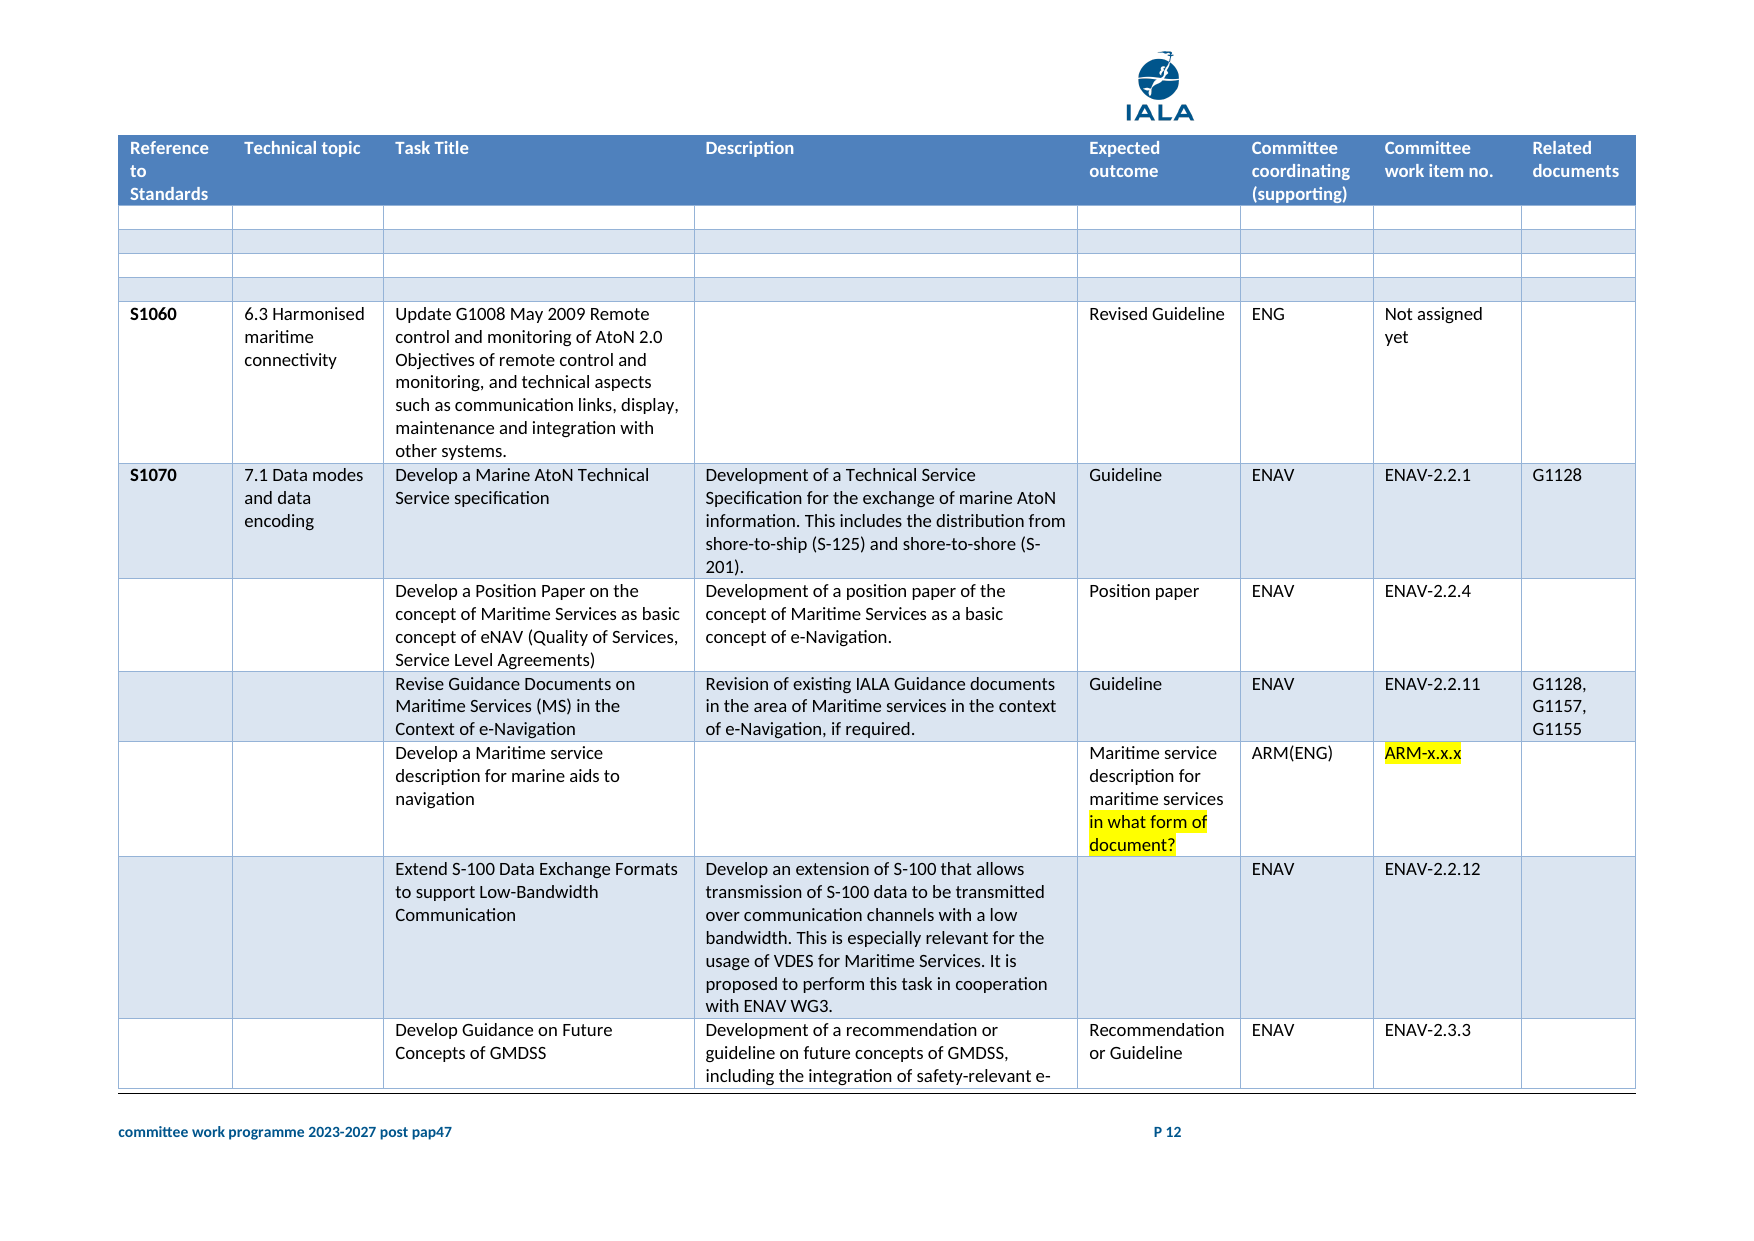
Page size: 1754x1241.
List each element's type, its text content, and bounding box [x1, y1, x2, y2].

table_cell [695, 206, 1077, 229]
table_cell ENAV [1241, 464, 1373, 578]
table_cell Development of a Technical Service Specification for the exchange of marine AtoN information. This includes the distribution from shore-to-ship (S-125) and shore-to-shore (S-201). [695, 464, 1077, 578]
table_cell ENAV-2.2.11 [1374, 672, 1521, 741]
table_cell Position paper [1078, 579, 1240, 671]
table_cell [1522, 206, 1635, 229]
table_header Related documents [1522, 136, 1635, 205]
table_cell [384, 254, 694, 277]
table_cell ENAV-2.2.4 [1374, 579, 1521, 671]
table_cell [695, 742, 1077, 856]
table_cell ENAV-2.2.12 [1374, 857, 1521, 1018]
table_cell [1374, 206, 1521, 229]
table_cell Develop an extension of S-100 that allows transmission of S-100 data to be transmitted over communication channels with a low bandwidth. This is especially relevant for the usage of VDES for Maritime Services. It is proposed to perform this task in cooperation with ENAV WG3. [695, 857, 1077, 1018]
table_cell [233, 278, 383, 301]
table_cell ENAV [1241, 1019, 1373, 1087]
table_cell [233, 230, 383, 253]
table_cell [1078, 857, 1240, 1018]
table_cell [1522, 1019, 1635, 1087]
table_cell [119, 1019, 232, 1087]
table_cell Update G1008 May 2009 Remote control and monitoring of AtoN 2.0 Objectives of remote control and monitoring, and technical aspects such as communication links, display, maintenance and integration with other systems. [384, 302, 694, 462]
table_cell [1374, 742, 1521, 856]
table_cell Revision of existing IALA Guidance documents in the area of M, if required. [695, 672, 1077, 741]
table_cell [119, 742, 232, 856]
table_cell [1522, 302, 1635, 462]
table_cell [1078, 742, 1240, 856]
table_cell Guideline [1078, 672, 1240, 741]
table_cell ENG [1241, 302, 1373, 462]
table_cell [1078, 254, 1240, 277]
table_cell [1522, 230, 1635, 253]
table_cell ENAV [1241, 672, 1373, 741]
table_header Title [384, 136, 694, 205]
table_header Reference to Standards [119, 136, 232, 205]
table_cell ENAV-2.2.1 [1374, 464, 1521, 578]
table_cell [1374, 230, 1521, 253]
table_cell [233, 579, 383, 671]
table_cell S1060 [119, 302, 232, 462]
table_cell [1078, 206, 1240, 229]
table_cell [1078, 278, 1240, 301]
table_cell [1241, 206, 1373, 229]
table_cell Recommendation or Guideline [1078, 1019, 1240, 1087]
table_cell Develop Guidance on Future Concepts of GMDSS [384, 1019, 694, 1087]
table_cell Develop a Position Paper on the concept of Maritime Services as basic concept of eNAV (Quality of Services, Service Level Agreements) [384, 579, 694, 671]
table_cell [695, 302, 1077, 462]
table_cell [1241, 254, 1373, 277]
table_cell Revised Guideline [1078, 302, 1240, 462]
table_cell [233, 1019, 383, 1087]
table_cell [1522, 742, 1635, 856]
table_cell [233, 254, 383, 277]
picture [1111, 43, 1206, 135]
table_cell [119, 230, 232, 253]
table_cell Guideline [1078, 464, 1240, 578]
table_cell [695, 254, 1077, 277]
table_cell [1522, 579, 1635, 671]
table_cell Not assigned yet [1374, 302, 1521, 462]
table_cell [384, 206, 694, 229]
table_cell 7.1 Data modes and data encoding [233, 464, 383, 578]
table_cell [1241, 278, 1373, 301]
table_cell Revise Guidance Documents on Maritime Services (MS) in the Context of e-Navigation [384, 672, 694, 741]
table_cell [1374, 254, 1521, 277]
table_cell [1374, 278, 1521, 301]
table_cell [233, 206, 383, 229]
table_cell [695, 278, 1077, 301]
table_cell ENAV [1241, 579, 1373, 671]
table_cell [233, 672, 383, 741]
table_cell [233, 742, 383, 856]
table_cell [119, 278, 232, 301]
table_cell Development of a position paper of the concept of Maritime Services as a basic concept of e-Navigation. [695, 579, 1077, 671]
table_header Technical topic [233, 136, 383, 205]
table_cell G1128 [1522, 464, 1635, 578]
table_cell [1241, 742, 1373, 856]
table_cell [695, 230, 1077, 253]
table_header Expected outcome [1078, 136, 1240, 205]
table_cell S1070 [119, 464, 232, 578]
table_cell G1128, G1157, G1155 [1522, 672, 1635, 741]
table_header Committee [1241, 136, 1373, 205]
table_cell [119, 672, 232, 741]
table_header Description [695, 136, 1077, 205]
table_cell Extend S-100 Data Exchange Formats to support Low-Bandwidth Communication [384, 857, 694, 1018]
table_cell 6.3 Harmonised maritime connectivity [233, 302, 383, 462]
table_cell ENAV-2.3.3 [1374, 1019, 1521, 1087]
table_cell [384, 230, 694, 253]
table_cell [1078, 230, 1240, 253]
table_cell [1522, 278, 1635, 301]
table_cell [1241, 230, 1373, 253]
table_cell [119, 579, 232, 671]
table_cell Develop a Marine AtoN Technical Service specification [384, 464, 694, 578]
table_cell [119, 254, 232, 277]
table_cell [233, 857, 383, 1018]
table_cell [1522, 857, 1635, 1018]
table_cell [1522, 254, 1635, 277]
table_cell [119, 857, 232, 1018]
table_cell [119, 206, 232, 229]
table_cell [384, 278, 694, 301]
table_cell ENAV [1241, 857, 1373, 1018]
table_cell [384, 742, 694, 856]
table_header Committee work item no. [1374, 136, 1521, 205]
